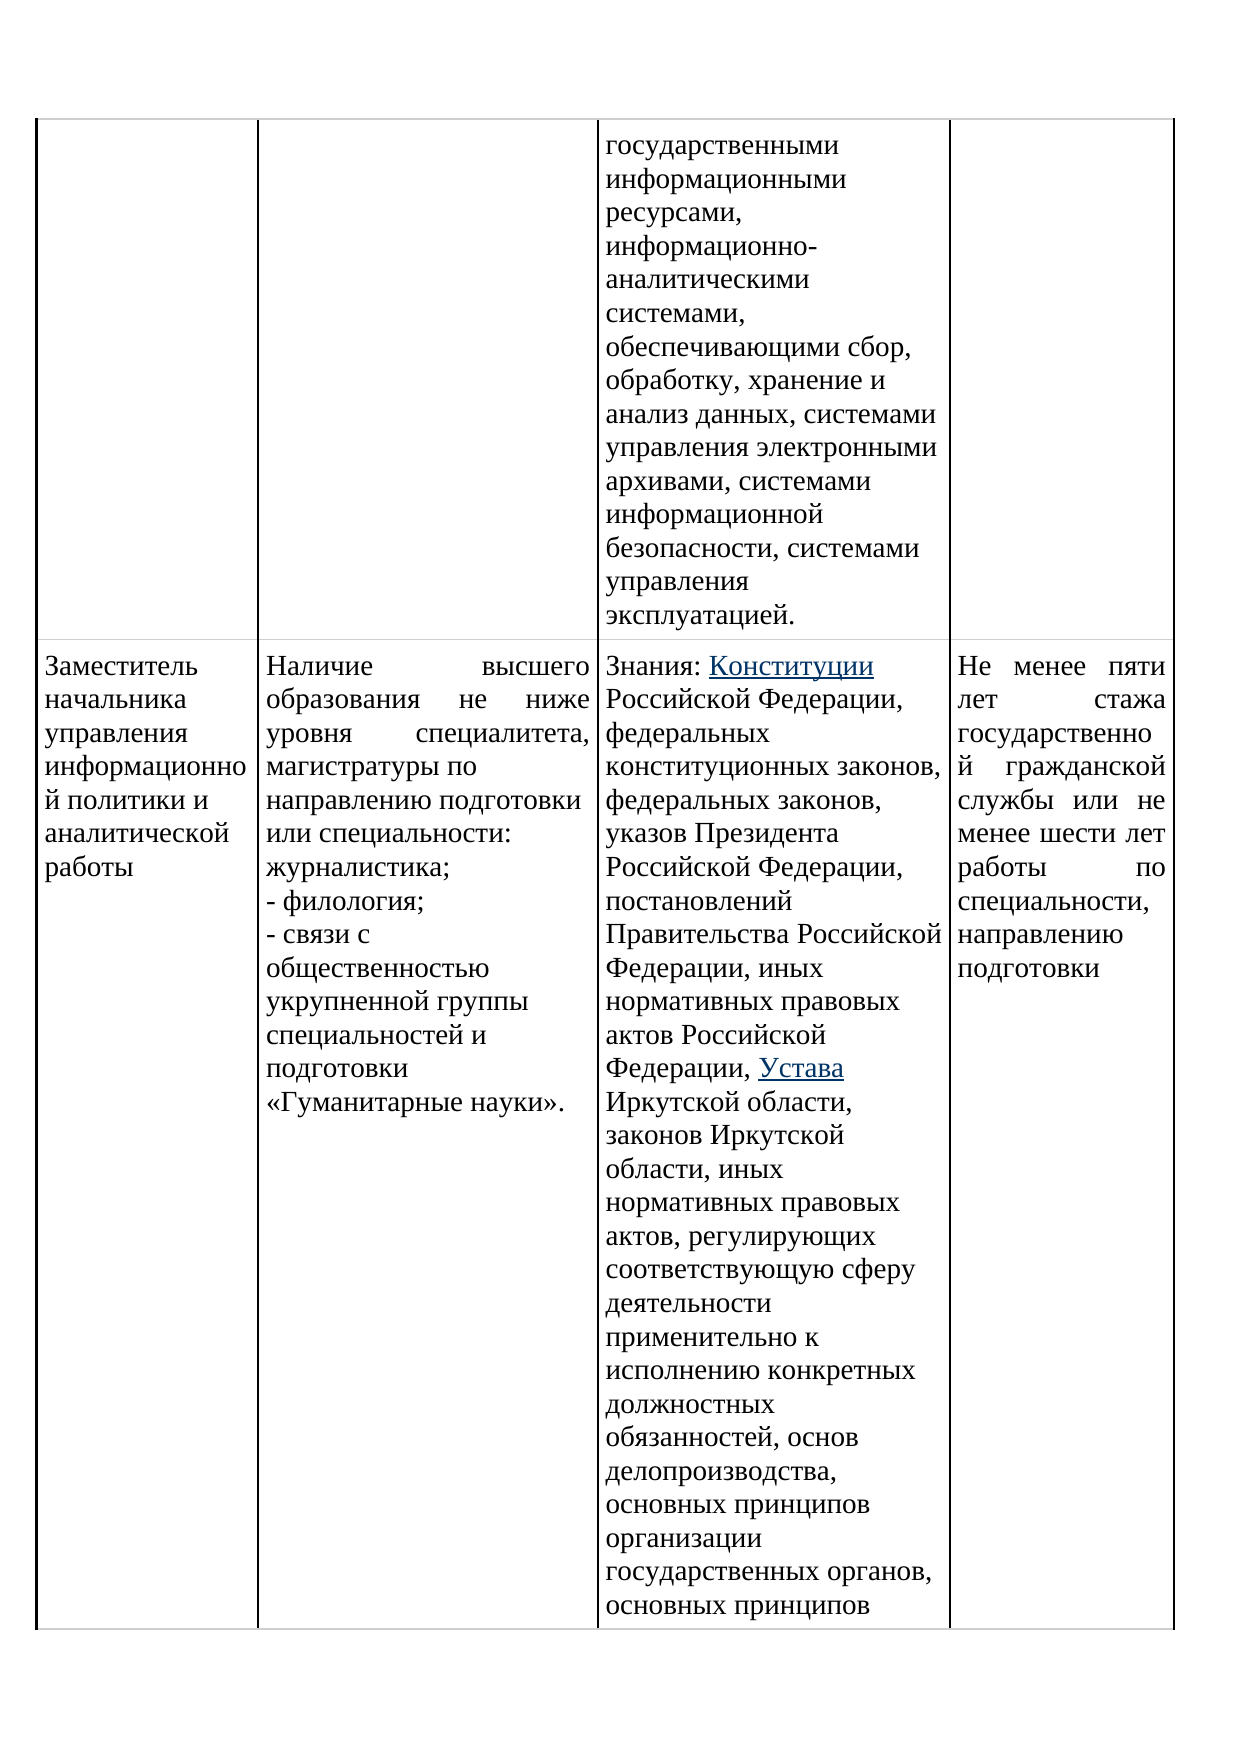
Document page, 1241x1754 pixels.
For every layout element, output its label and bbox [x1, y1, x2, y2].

table_cell [38, 120, 257, 638]
table_cell [38, 640, 257, 1628]
table_cell [599, 120, 949, 638]
table_cell [599, 640, 949, 1628]
table_cell [259, 120, 597, 638]
table_cell [951, 120, 1173, 638]
table_cell [951, 640, 1173, 1628]
table_cell [259, 640, 597, 1628]
